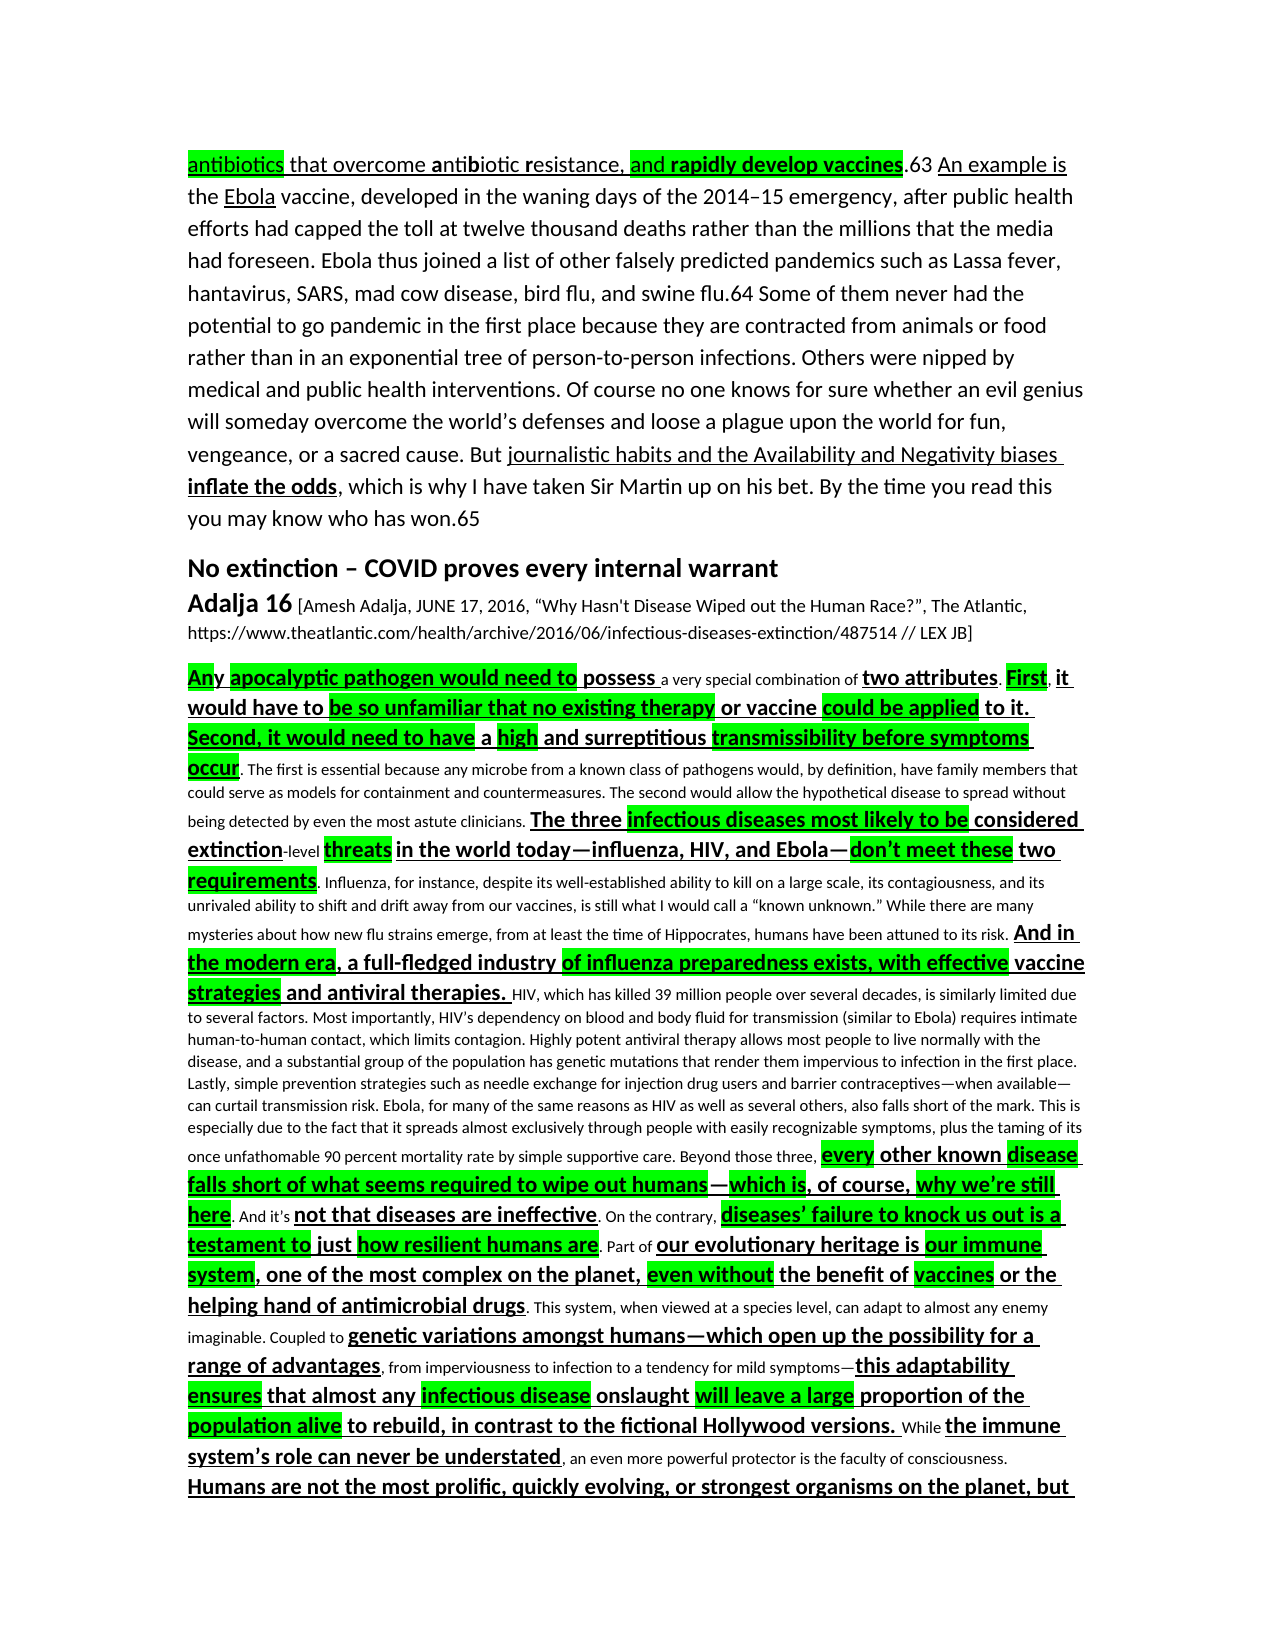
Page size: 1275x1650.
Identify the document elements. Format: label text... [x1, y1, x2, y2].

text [187, 663, 1087, 1500]
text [187, 150, 1087, 532]
subtitle No extinction – COVID proves every internal warrant [187, 551, 1087, 584]
text Adalja 16 [Amesh Adalja, JUNE 17, 2016, “Why Hasn't Disease Wiped out the Human Race?”, The Atlantic, https://www.theatlantic.com/health/archive/2016/06/infectious-diseases-extinction/487514 // LEX JB] [187, 586, 1087, 644]
